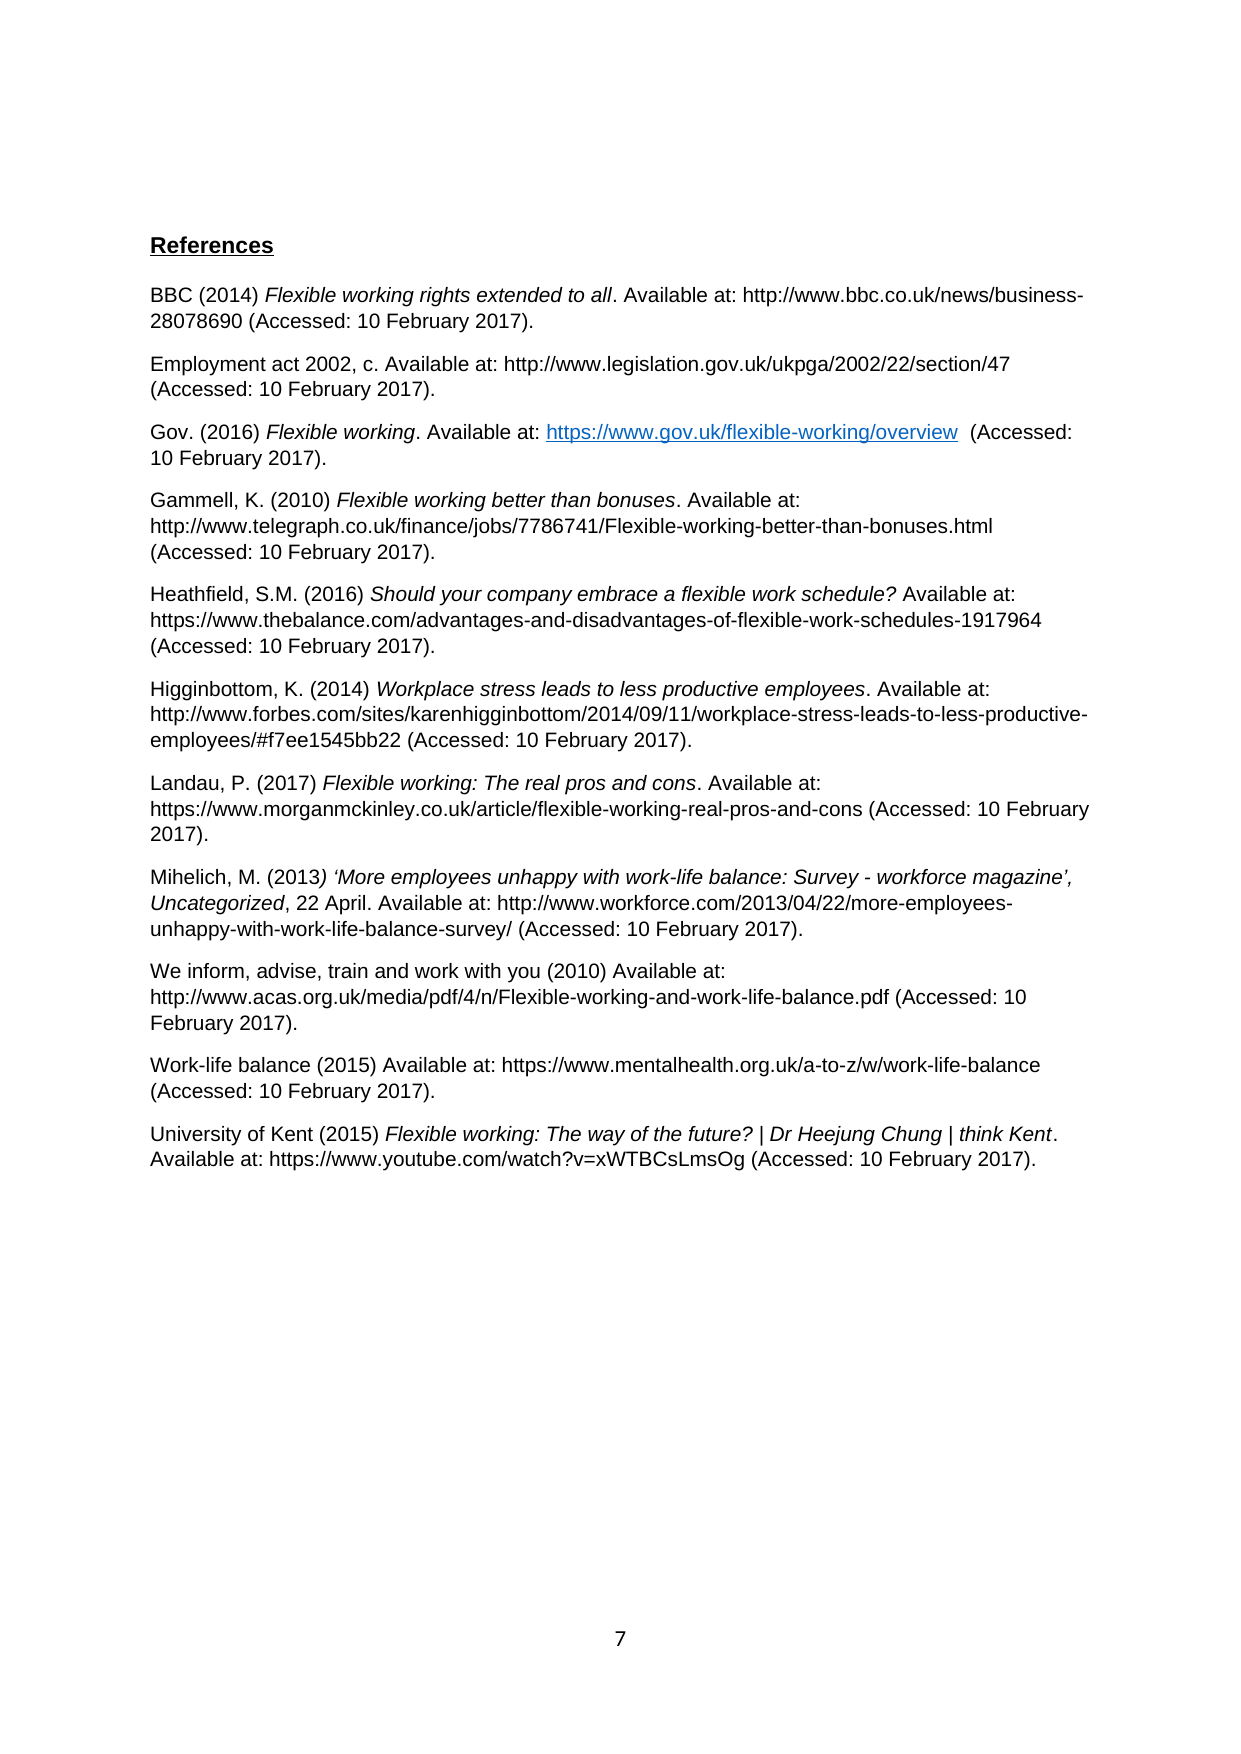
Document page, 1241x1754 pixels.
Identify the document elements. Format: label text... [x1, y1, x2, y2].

text Work-life balance (2015) Available at: https://www.mentalhealth.org.uk/a-to-z/w/work-life-balance (Accessed: 10 February 2017). [150, 1053, 1090, 1103]
text We inform, advise, train and work with you (2010) Available at: http://www.acas.org.uk/media/pdf/4/n/Flexible-working-and-work-life-balance.pdf (Accessed: 10 February 2017). [150, 959, 1090, 1034]
text Mihelich, M. (2013) ‘More employees unhappy with work-life balance: Survey - workforce magazine’, Uncategorized, 22 April. Available at: http://www.workforce.com/2013/04/22/more-employees-unhappy-with-work-life-balance-survey/ (Accessed: 10 February 2017). [150, 865, 1090, 940]
text Higginbottom, K. (2014) Workplace stress leads to less productive employees. Available at: http://www.forbes.com/sites/karenhigginbottom/2014/09/11/workplace-stress-leads-to-less-productive-employees/#f7ee1545bb22 (Accessed: 10 February 2017). [150, 676, 1090, 752]
text Gammell, K. (2010) Flexible working better than bonuses. Available at: http://www.telegraph.co.uk/finance/jobs/7786741/Flexible-working-better-than-bonuses.html (Accessed: 10 February 2017). [150, 488, 1090, 564]
text References [150, 232, 1090, 258]
text Heathfield, S.M. (2016) Should your company embrace a flexible work schedule? Available at: https://www.thebalance.com/advantages-and-disadvantages-of-flexible-work-schedules-1917964 (Accessed: 10 February 2017). [150, 582, 1090, 658]
text Landau, P. (2017) Flexible working: The real pros and cons. Available at: https://www.morganmckinley.co.uk/article/flexible-working-real-pros-and-cons (Accessed: 10 February 2017). [150, 771, 1090, 846]
text BBC (2014) Flexible working rights extended to all. Available at: http://www.bbc.co.uk/news/business-28078690 (Accessed: 10 February 2017). [150, 283, 1090, 333]
text University of Kent (2015) Flexible working: The way of the future? | Dr Heejung Chung | think Kent. Available at: https://www.youtube.com/watch?v=xWTBCsLmsOg (Accessed: 10 February 2017). [150, 1121, 1090, 1171]
text Gov. (2016) Flexible working. Available at: https://www.gov.uk/flexible-working/overview (Accessed: 10 February 2017). [150, 420, 1090, 469]
text Employment act 2002, c. Available at: http://www.legislation.gov.uk/ukpga/2002/22/section/47 (Accessed: 10 February 2017). [150, 351, 1090, 401]
